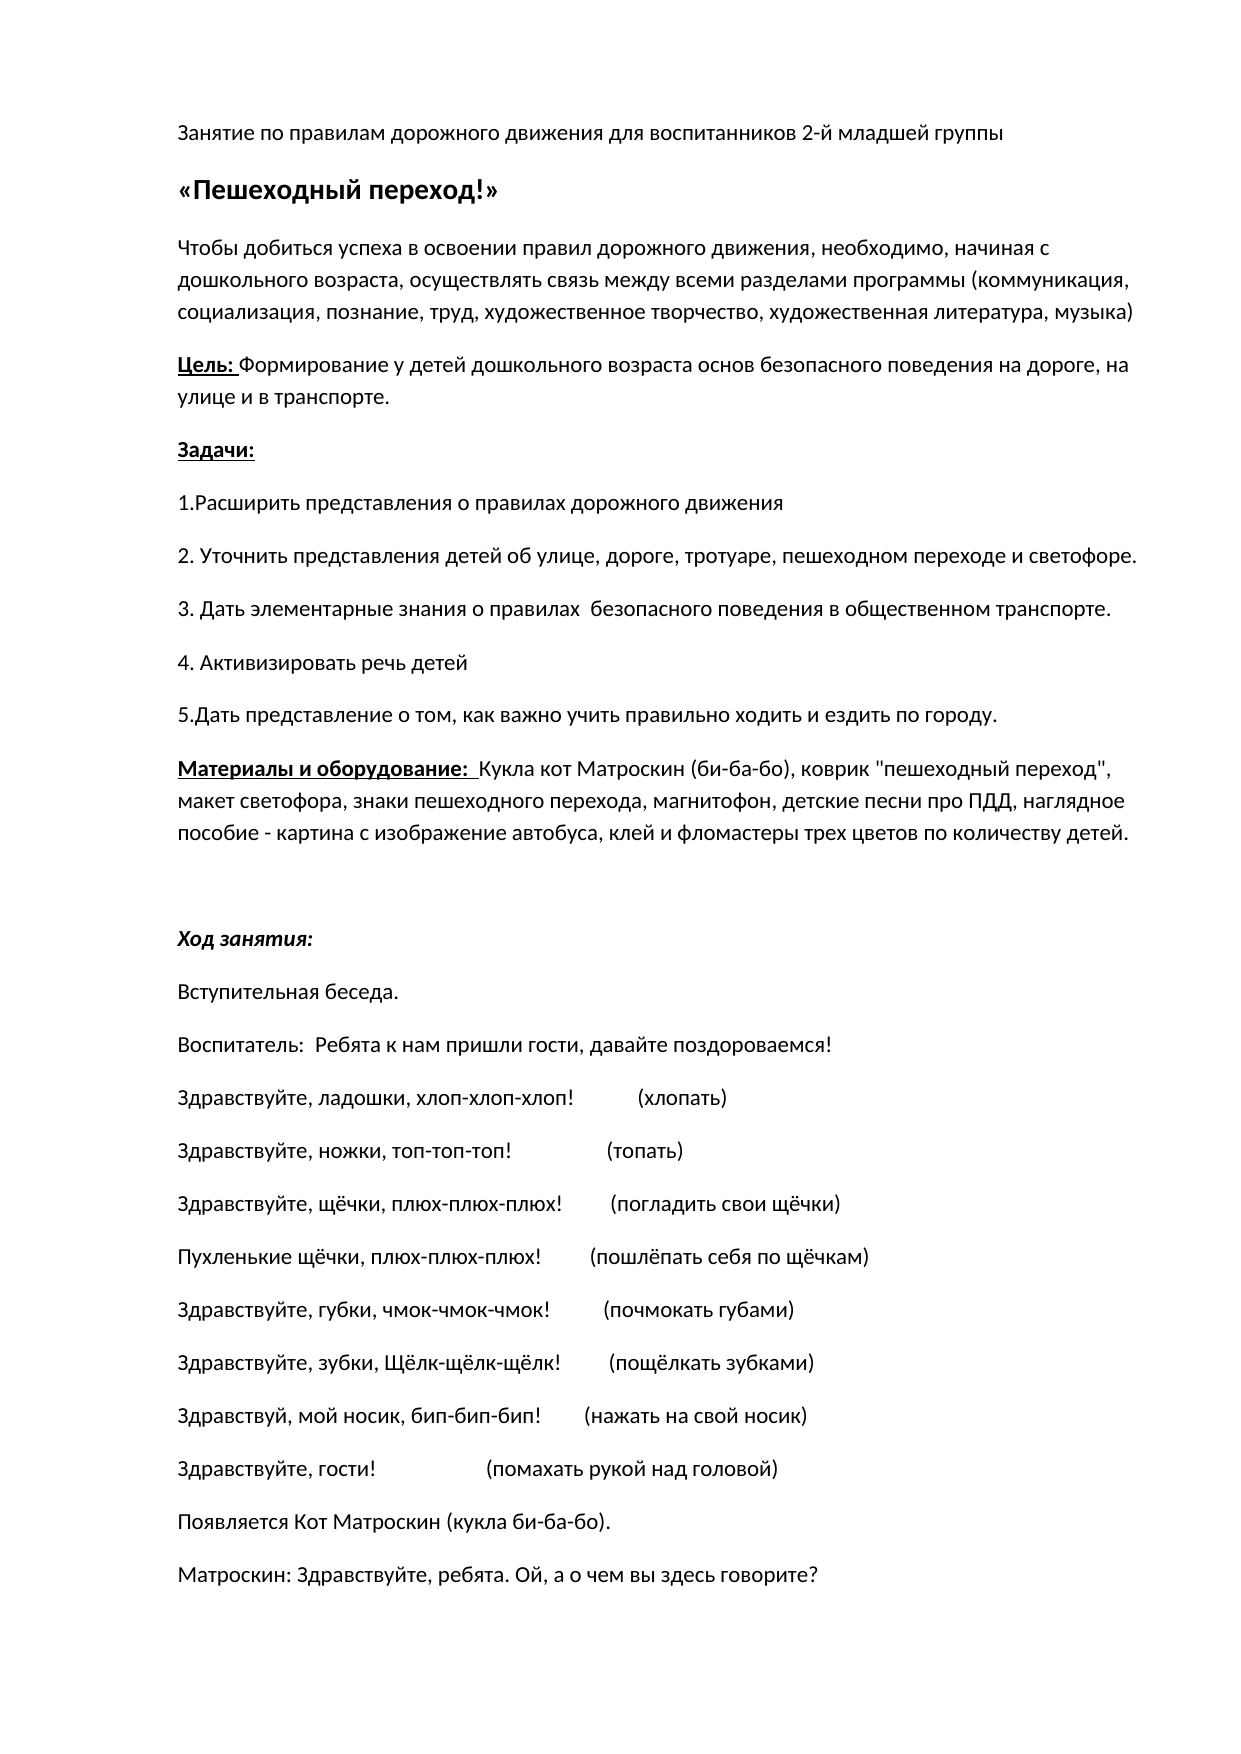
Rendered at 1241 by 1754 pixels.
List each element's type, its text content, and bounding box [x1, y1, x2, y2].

text Здравствуйте, зубки, Щёлк-щёлк-щёлк! (пощёлкать зубками) [177, 1348, 1152, 1376]
text Пухленькие щёчки, плюх-плюх-плюх! (пошлёпать себя по щёчкам) [177, 1242, 1152, 1270]
text 4. Активизировать речь детей [177, 648, 1152, 676]
text «Пешеходный переход!» [177, 171, 1152, 207]
text Ход занятия: [177, 924, 1152, 952]
text Здравствуйте, губки, чмок-чмок-чмок! (почмокать губами) [177, 1295, 1152, 1323]
text 5.Дать представление о том, как важно учить правильно ходить и ездить по городу. [177, 701, 1152, 729]
text Матроскин: Здравствуйте, ребята. Ой, а о чем вы здесь говорите? [177, 1560, 1152, 1588]
text Цель: Формирование у детей дошкольного возраста основ безопасного поведения на дороге, на улице и в транспорте. [177, 350, 1152, 411]
text Появляется Кот Матроскин (кукла би-ба-бо). [177, 1507, 1152, 1535]
text 2. Уточнить представления детей об улице, дороге, тротуаре, пешеходном переходе и светофоре. [177, 542, 1152, 569]
text Вступительная беседа. [177, 977, 1152, 1005]
text Здравствуй, мой носик, бип-бип-бип! (нажать на свой носик) [177, 1401, 1152, 1429]
text Чтобы добиться успеха в освоении правил дорожного движения, необходимо, начиная с дошкольного возраста, осуществлять связь между всеми разделами программы (коммуникация, социализация, познание, труд, художественное творчество, художественная литература, музыка) [177, 233, 1152, 325]
text Занятие по правилам дорожного движения для воспитанников 2-й младшей группы [177, 118, 1152, 146]
text Здравствуйте, ладошки, хлоп-хлоп-хлоп! (хлопать) [177, 1083, 1152, 1111]
text Воспитатель: Ребята к нам пришли гости, давайте поздороваемся! [177, 1030, 1152, 1058]
text 1.Расширить представления о правилах дорожного движения [177, 488, 1152, 517]
text 3. Дать элементарные знания о правилах безопасного поведения в общественном транспорте. [177, 594, 1152, 623]
text Здравствуйте, щёчки, плюх-плюх-плюх! (погладить свои щёчки) [177, 1189, 1152, 1217]
text Задачи: [177, 436, 1152, 463]
text Здравствуйте, гости! (помахать рукой над головой) [177, 1454, 1152, 1482]
text Материалы и оборудование: Кукла кот Матроскин (би-ба-бо), коврик "пешеходный переход", макет светофора, знаки пешеходного перехода, магнитофон, детские песни про ПДД, наглядное пособие - картина с изображение автобуса, клей и фломастеры трех цветов по количеству детей. [177, 754, 1152, 846]
text Здравствуйте, ножки, топ-топ-топ! (топать) [177, 1136, 1152, 1164]
